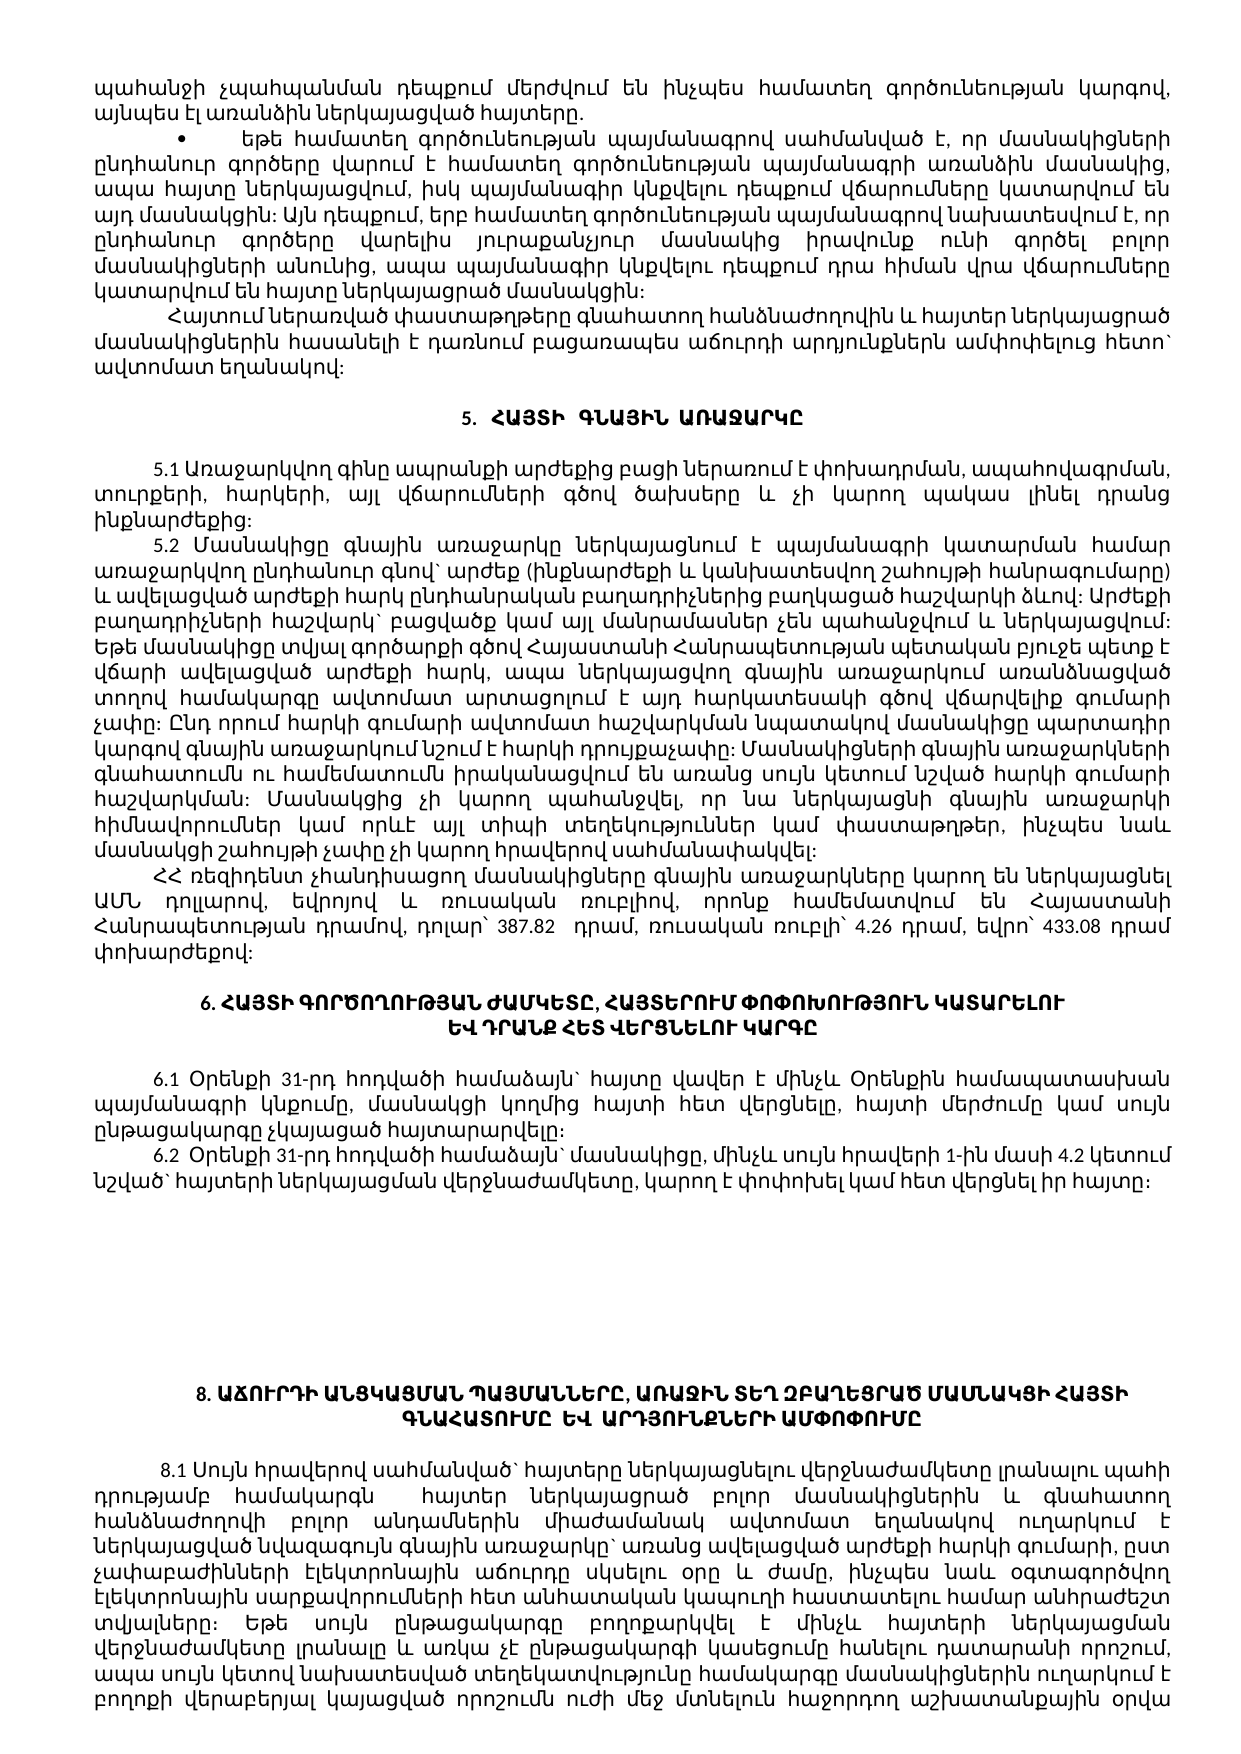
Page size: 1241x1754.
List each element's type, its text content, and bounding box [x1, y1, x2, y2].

text ՀՀ ռեզիդենտ չհանդիսացող մասնակիցները գնային առաջարկները կարող են ներկայացնել ԱՄՆ դոլլարով, եվրոյով և ռուսական ռուբլիով, որոնք համեմատվում են Հայաստանի Հանրապետության դրամով, դոլար՝ 387.82 դրամ, ռուսական ռուբլի՝ 4.26 դրամ, եվրո՝ 433.08 դրամ փոխարժեքով: [94, 863, 1171, 964]
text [94, 1457, 1171, 1712]
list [94, 75, 1171, 126]
text ԳՆԱՀԱՏՈՒՄԸ ԵՎ ԱՐԴՅՈՒՆՔՆԵՐԻ ԱՄՓՈՓՈՒՄԸ [94, 1407, 1171, 1432]
text 5.1 Առաջարկվող գինը ապրանքի արժեքից բացի ներառում է փոխադրման, ապահովագրման, տուրքերի, հարկերի, այլ վճարումների գծով ծախսերը և չի կարող պակաս լինել դրանց ինքնարժեքից: [94, 456, 1171, 532]
text ԵՎ ԴՐԱՆՔ ՀԵՏ ՎԵՐՑՆԵԼՈՒ ԿԱՐԳԸ [94, 1015, 1171, 1041]
text 6.1 Օրենքի 31-րդ հոդվածի համաձայն` հայտը վավեր է մինչև Օրենքին համապատասխան պայմանագրի կնքումը, մասնակցի կողմից հայտի հետ վերցնելը, հայտի մերժումը կամ սույն ընթացակարգը չկայացած հայտարարվելը։ [94, 1066, 1171, 1142]
list եթե համատեղ գործունեության պայմանագրով սահմանված է, որ մասնակիցների ընդհանուր գործերը վարում է համատեղ գործունեության պայմանագրի առանձին մասնակից, ապա հայտը ներկայացվում, իսկ պայմանագիր կնքվելու դեպքում վճարումները կատարվում են այդ մասնակցին: Այն դեպքում, երբ համատեղ գործունեության պայմանագրով նախատեսվում է, որ ընդհանուր գործերը վարելիս յուրաքանչյուր մասնակից իրավունք ունի գործել բոլոր մասնակիցների անունից, ապա պայմանագիր կնքվելու դեպքում դրա հիման վրա վճարումները կատարվում են հայտը ներկայացրած մասնակցին: [94, 126, 1171, 304]
text 6.2 Օրենքի 31-րդ հոդվածի համաձայն` մասնակիցը, մինչև սույն հրավերի 1-ին մասի 4.2 կետում նշված` հայտերի ներկայացման վերջնաժամկետը, կարող է փոփոխել կամ հետ վերցնել իր հայտը։ [94, 1142, 1171, 1193]
text Հայտում ներառված փաստաթղթերը գնահատող հանձնաժողովին և հայտեր ներկայացրած մասնակիցներին հասանելի է դառնում բացառապես աճուրդի արդյունքներն ամփոփելուց հետո` ավտոմատ եղանակով: [94, 304, 1171, 380]
text 8. ԱՃՈՒՐԴԻ ԱՆՑԿԱՑՄԱՆ ՊԱՅՄԱՆՆԵՐԸ, ԱՌԱՋԻՆ ՏԵՂ ԶԲԱՂԵՑՐԱԾ ՄԱՍՆԱԿՑԻ ՀԱՅՏԻ [94, 1381, 1171, 1407]
text 5.2 Մասնակիցը գնային առաջարկը ներկայացնում է պայմանագրի կատարման համար առաջարկվող ընդհանուր գնով` արժեք (ինքնարժեքի և կանխատեսվող շահույթի հանրագումարը) և ավելացված արժեքի հարկ ընդհանրական բաղադրիչներից բաղկացած հաշվարկի ձևով: Արժեքի բաղադրիչների հաշվարկ` բացվածք կամ այլ մանրամասներ չեն պահանջվում և ներկայացվում: Եթե մասնակիցը տվյալ գործարքի գծով Հայաստանի Հանրապետության պետական բյուջե պետք է վճարի ավելացված արժեքի հարկ, ապա ներկայացվող գնային առաջարկում առանձնացված տողով համակարգը ավտոմատ արտացոլում է այդ հարկատեսակի գծով վճարվելիք գումարի չափը: Ընդ որում հարկի գումարի ավտոմատ հաշվարկման նպատակով մասնակիցը պարտադիր կարգով գնային առաջարկում նշում է հարկի դրույքաչափը: Մասնակիցների գնային առաջարկների գնահատումն ու համեմատումն իրականացվում են առանց սույն կետում նշված հարկի գումարի հաշվարկման: Մասնակցից չի կարող պահանջվել, որ նա ներկայացնի գնային առաջարկի հիմնավորումներ կամ որևէ այլ տիպի տեղեկություններ կամ փաստաթղթեր, ինչպես նաև մասնակցի շահույթի չափը չի կարող հրավերով սահմանափակվել: [94, 532, 1171, 863]
text 5. ՀԱՅՏԻ ԳՆԱՅԻՆ ԱՌԱՋԱՐԿԸ [94, 405, 1171, 431]
text 6. ՀԱՅՏԻ ԳՈՐԾՈՂՈՒԹՅԱՆ ԺԱՄԿԵՏԸ, ՀԱՅՏԵՐՈՒՄ ՓՈՓՈԽՈՒԹՅՈՒՆ ԿԱՏԱՐԵԼՈՒ [94, 990, 1171, 1015]
